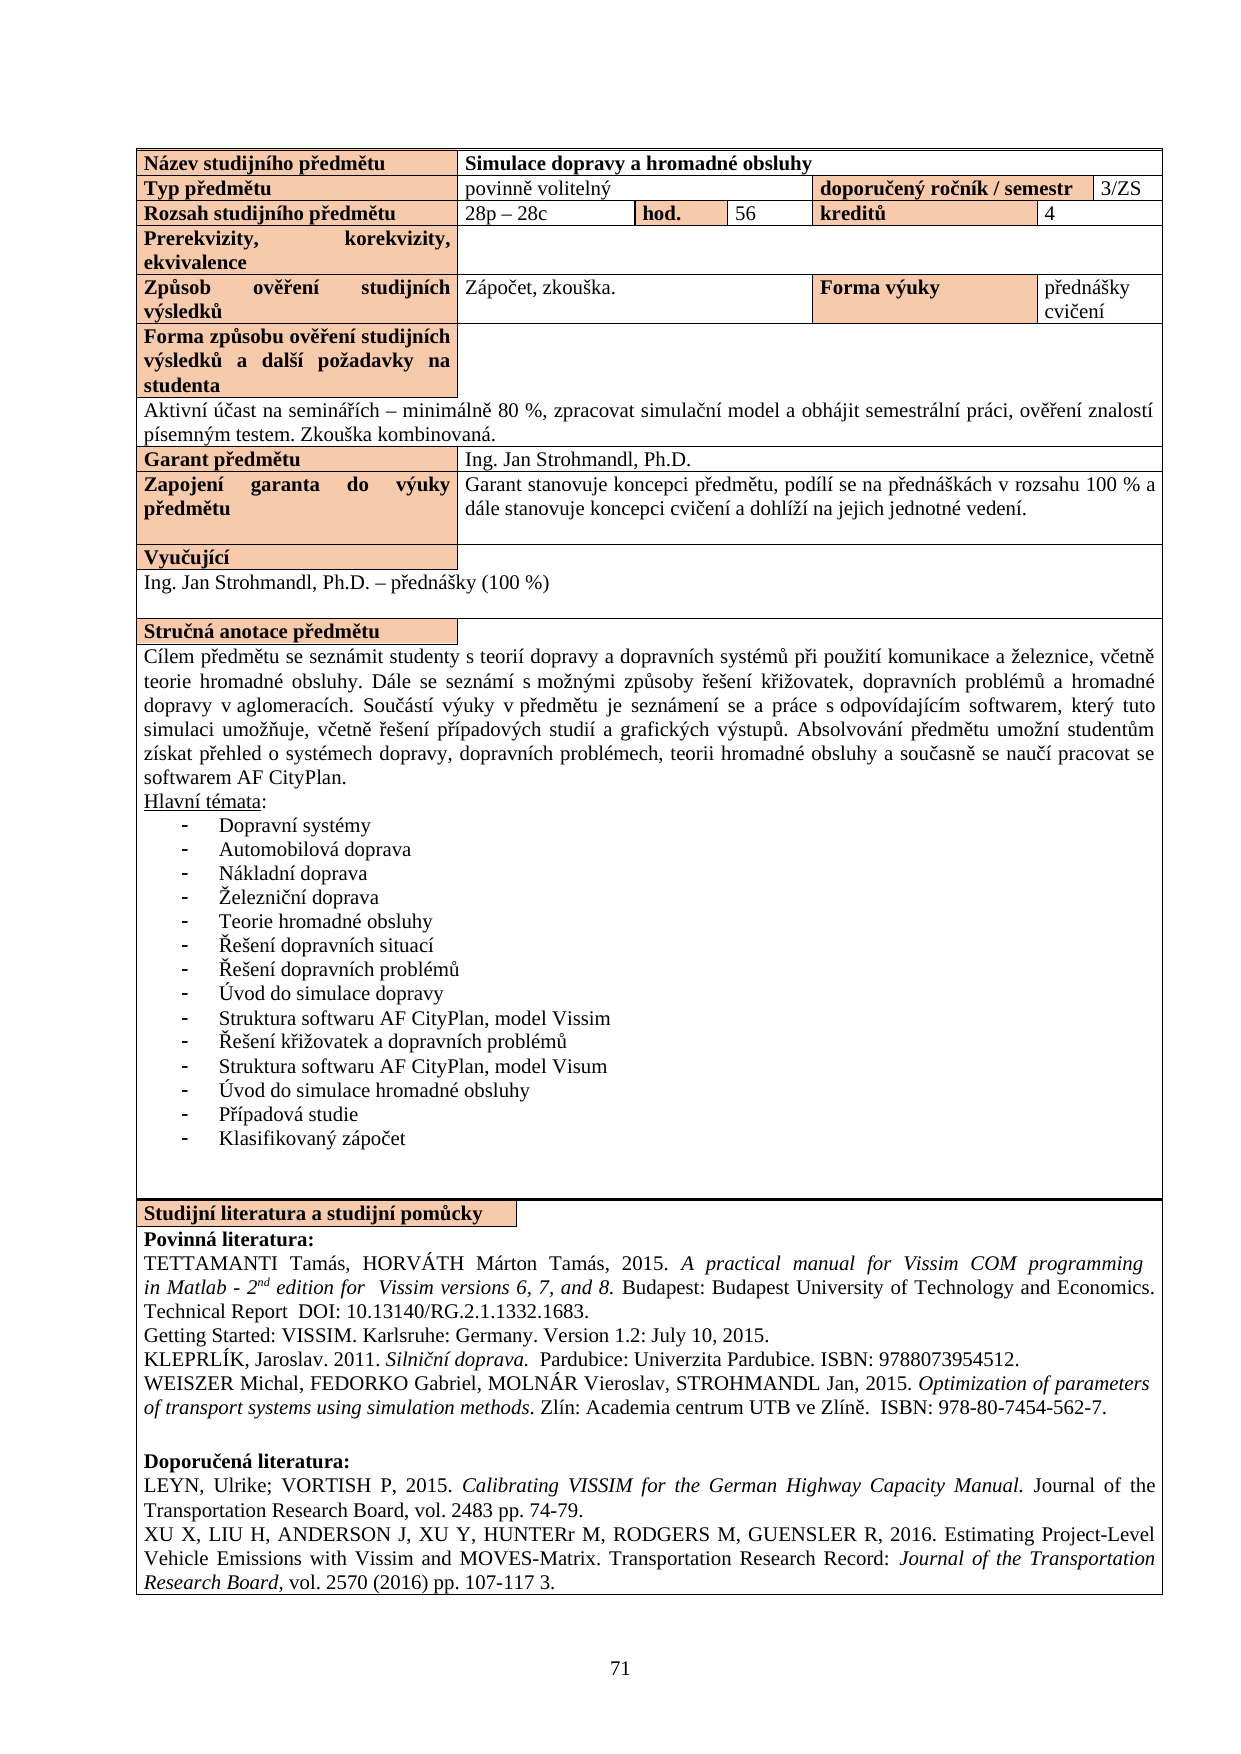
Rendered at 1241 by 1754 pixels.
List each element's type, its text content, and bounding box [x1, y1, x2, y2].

table_cell Forma způsobu ověření studijních výsledků a další požadavky na studenta [137, 324, 457, 397]
table_cell Zápočet, zkouška. [458, 275, 812, 323]
table_cell Forma výuky [813, 275, 1037, 323]
table_cell [458, 324, 1162, 397]
table_cell 56 [728, 201, 812, 225]
table_cell Název studijního předmětu [137, 151, 457, 175]
table_cell Způsob ověření studijních výsledků [137, 275, 457, 323]
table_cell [137, 1226, 1162, 1594]
table_cell Ing. Jan Strohmandl, Ph.D. – přednášky (100 %) [137, 569, 1162, 618]
table_cell 4 [1038, 201, 1162, 225]
table_cell Prerekvizity, korekvizity, ekvivalence [137, 226, 457, 274]
table_cell Aktivní účast na seminářích – minimálně 80 %, zpracovat simulační model a obhájit semestrální práci, ověření znalostí písemným testem. Zkouška kombinovaná. [137, 397, 1162, 446]
table_cell [517, 1201, 1162, 1226]
table_cell [458, 545, 1162, 569]
table_cell povinně volitelný [458, 176, 812, 200]
table_cell 3/ZS [1094, 176, 1162, 200]
table_cell Simulace dopravy a hromadné obsluhy [458, 151, 1162, 175]
table_cell [458, 619, 1162, 643]
table_cell Vyučující [137, 545, 457, 569]
table_cell Studijní literatura a studijní pomůcky [137, 1201, 516, 1226]
table_cell Stručná anotace předmětu [137, 619, 457, 643]
table_cell Typ předmětu [137, 176, 457, 200]
table_cell Garant předmětu [137, 447, 457, 471]
table_cell hod. [636, 201, 727, 225]
table_cell 28p – 28c [458, 201, 634, 225]
table_cell [458, 226, 1162, 274]
table_cell doporučený ročník / semestr [813, 176, 1093, 200]
table_cell Garant stanovuje koncepci předmětu, podílí se na přednáškách v rozsahu 100 % a dále stanovuje koncepci cvičení a dohlíží na jejich jednotné vedení. [458, 472, 1162, 544]
table_cell přednášky cvičení [1038, 275, 1162, 323]
table_cell kreditů [813, 201, 1037, 225]
table_cell Zapojení garanta do výuky předmětu [137, 472, 457, 544]
table_cell Cílem předmětu se seznámit studenty s teorií dopravy a dopravních systémů při použití komunikace a železnice, včetně teorie hromadné obsluhy. Dále se seznámí s možnými způsoby řešení křižovatek, dopravních problémů a hromadné dopravy v aglomeracích. Součástí výuky v předmětu je seznámení se a práce s odpovídajícím softwarem, který tuto simulaci umožňuje, včetně řešení případových studií a grafických výstupů. Absolvování předmětu umožní studentům získat přehled o systémech dopravy, dopravních problémech, teorii hromadné obsluhy a současně se naučí pracovat se softwarem AF CityPlan. Hlavní témata: Dopravní systémy Automobilová doprava Nákladní doprava Železniční doprava Teorie hromadné obsluhy Řešení dopravních situací Řešení dopravních problémů Úvod do simulace dopravy Struktura softwaru AF CityPlan, model Vissim Řešení křižovatek a dopravních problémů Struktura softwaru AF CityPlan, model Visum Úvod do simulace hromadné obsluhy Případová studie Klasifikovaný zápočet [137, 644, 1162, 1198]
table_cell Rozsah studijního předmětu [137, 201, 457, 225]
table_cell Ing. Jan Strohmandl, Ph.D. [458, 447, 1162, 471]
